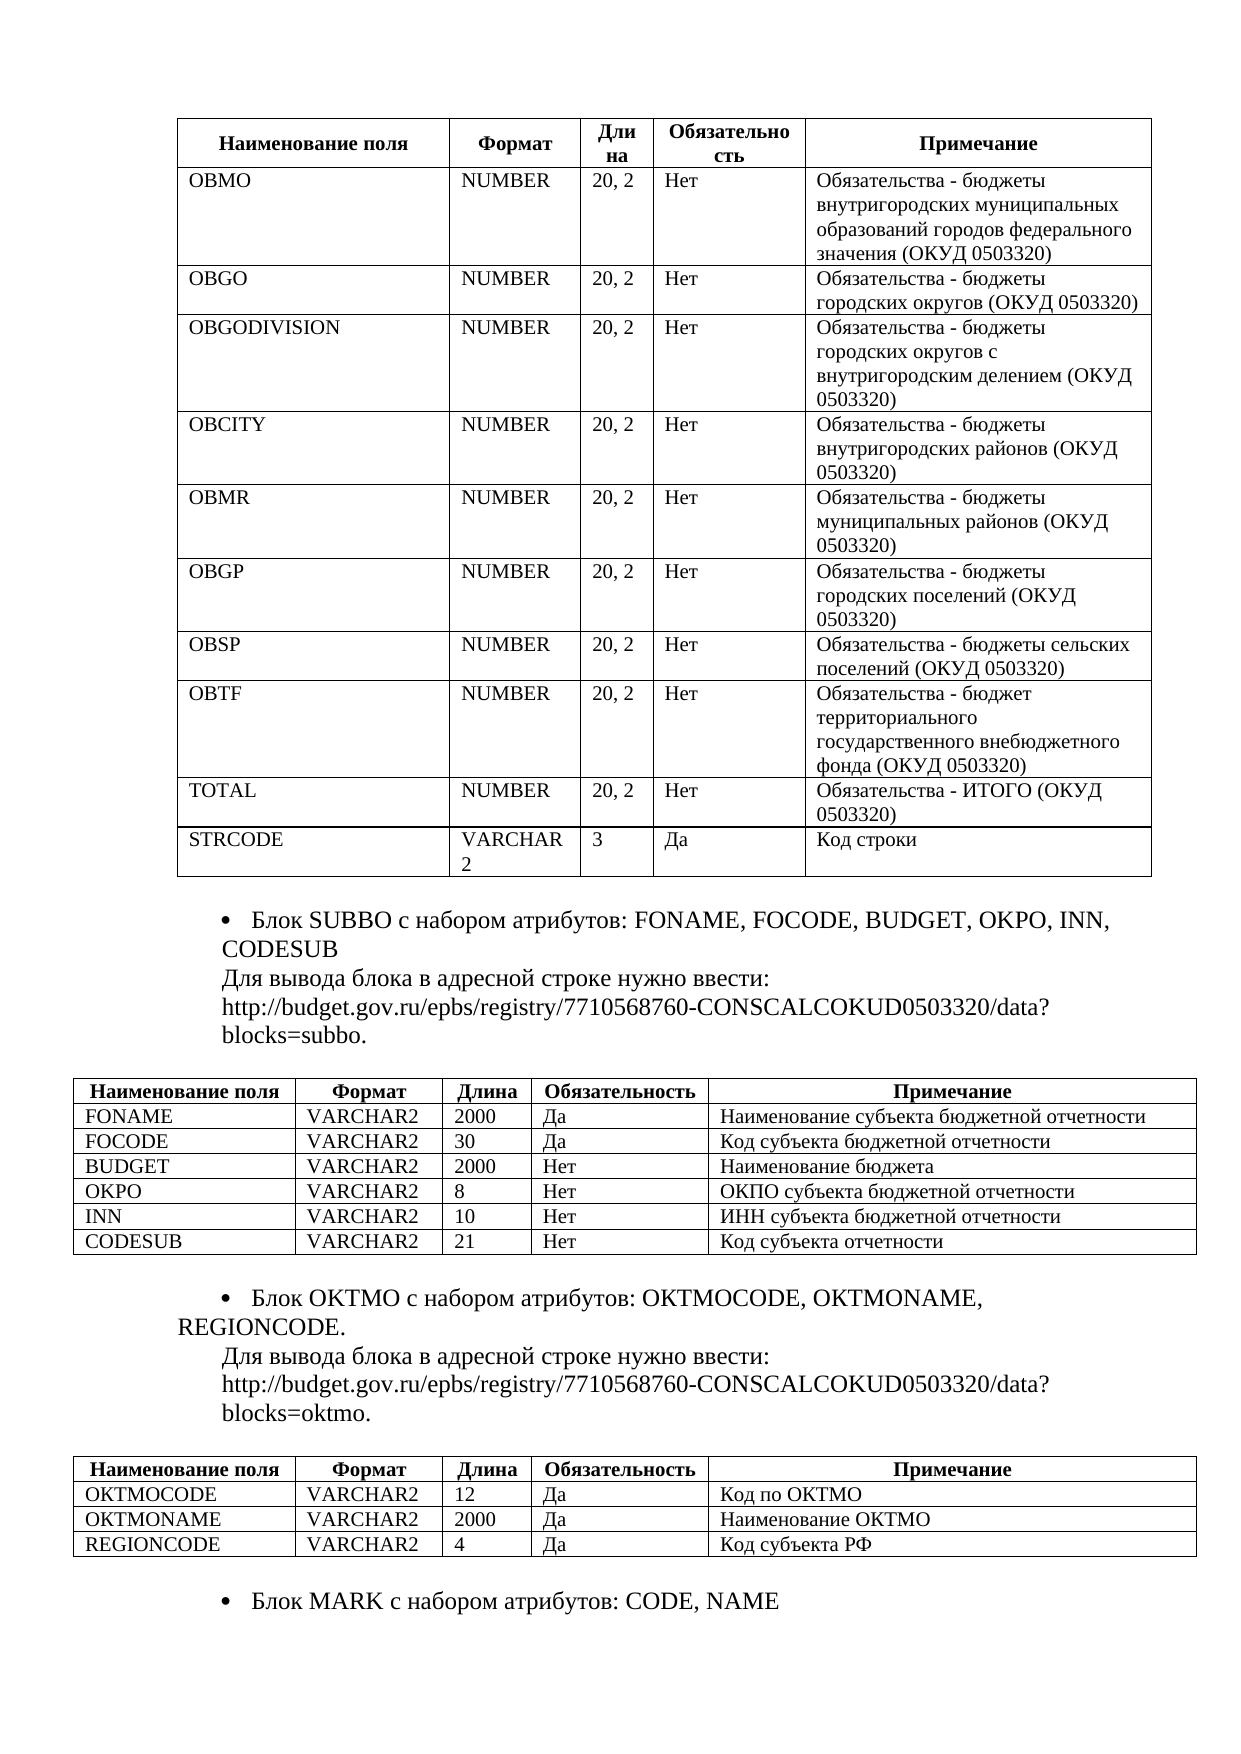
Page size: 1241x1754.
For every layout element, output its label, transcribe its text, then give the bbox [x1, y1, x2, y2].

table_cell 20, 2 [581, 632, 653, 680]
table_cell Обязательства - ИТОГО (ОКУД 0503320) [806, 778, 1151, 826]
table_cell OBSP [178, 632, 449, 680]
table_cell VARCHAR2 [296, 1179, 442, 1203]
table_cell Код субъекта отчетности [709, 1230, 1196, 1253]
table_cell Код строки [806, 828, 1151, 876]
table_cell Да [654, 828, 805, 876]
table_cell Код субъекта РФ [709, 1532, 1196, 1556]
table_cell Обязательства - бюджеты городских округов с внутригородским делением (ОКУД 0503320) [806, 315, 1151, 411]
table_header Формат [296, 1457, 442, 1481]
table_cell NUMBER [450, 168, 580, 264]
table_cell OBMO [178, 168, 449, 264]
table_cell Нет [654, 778, 805, 826]
table_cell VARCHAR2 [296, 1129, 442, 1153]
table_cell VARCHAR2 [296, 1230, 442, 1253]
table_header Примечание [806, 119, 1151, 167]
table_cell Код субъекта бюджетной отчетности [709, 1129, 1196, 1153]
table_cell ИНН субъекта бюджетной отчетности [709, 1204, 1196, 1228]
table_cell 2000 [443, 1507, 531, 1531]
table_cell 30 [443, 1129, 531, 1153]
table_cell NUMBER [450, 559, 580, 631]
table_header Наименование поля [74, 1457, 295, 1481]
table_cell VARCHAR2 [296, 1104, 442, 1128]
table_cell 20, 2 [581, 778, 653, 826]
table_header Длина [581, 119, 653, 167]
table_cell VARCHAR2 [296, 1532, 442, 1556]
table_cell 3 [581, 828, 653, 876]
list Блок SUBBO с набором атрибутов: FONAME, FOCODE, BUDGET, OKPO, INN, CODESUB [222, 905, 1152, 963]
table_cell Обязательства - бюджеты городских поселений (ОКУД 0503320) [806, 559, 1151, 631]
table_cell NUMBER [450, 632, 580, 680]
table_cell 2000 [443, 1154, 531, 1178]
table_cell REGIONCODE [74, 1532, 295, 1556]
table_header Наименование поля [74, 1079, 295, 1103]
table_header Обязательность [654, 119, 805, 167]
table_cell BUDGET [74, 1154, 295, 1178]
table_cell Нет [654, 485, 805, 557]
table_cell 12 [443, 1482, 531, 1506]
table_cell Код по ОКТМО [709, 1482, 1196, 1506]
table_header Длина [443, 1079, 531, 1103]
table_cell ОКТМОCODE [74, 1482, 295, 1506]
table_cell 21 [443, 1230, 531, 1253]
table_cell STRCODE [178, 828, 449, 876]
table_cell Нет [654, 412, 805, 484]
table_cell Да [532, 1129, 708, 1153]
table_cell NUMBER [450, 778, 580, 826]
table_header Примечание [709, 1079, 1196, 1103]
table_cell Обязательства - бюджеты внутригородских муниципальных образований городов федерального значения (ОКУД 0503320) [806, 168, 1151, 264]
table_cell NUMBER [450, 681, 580, 777]
table_cell Да [532, 1532, 708, 1556]
table_header Формат [296, 1079, 442, 1103]
table_cell 4 [443, 1532, 531, 1556]
table_header Обязательность [532, 1079, 708, 1103]
table_cell 20, 2 [581, 412, 653, 484]
table_cell 20, 2 [581, 485, 653, 557]
list Для вывода блока в адресной строке нужно ввести: http://budget.gov.ru/epbs/registry/7710568760-CONSCALCOKUD0503320/data?blocks=oktmo. [222, 1341, 1152, 1427]
table_cell VARCHAR2 [296, 1482, 442, 1506]
table_cell Нет [654, 632, 805, 680]
table_cell Да [532, 1104, 708, 1128]
table_cell NUMBER [450, 315, 580, 411]
table_cell Нет [654, 559, 805, 631]
table_cell OBMR [178, 485, 449, 557]
table_cell Обязательства - бюджет территориального государственного внебюджетного фонда (ОКУД 0503320) [806, 681, 1151, 777]
table_cell Нет [654, 266, 805, 314]
table_cell 20, 2 [581, 266, 653, 314]
table_cell Нет [654, 681, 805, 777]
table_cell 20, 2 [581, 681, 653, 777]
table_header Обязательность [532, 1457, 708, 1481]
table_cell FOCODE [74, 1129, 295, 1153]
table_cell Нет [532, 1230, 708, 1253]
table_cell 20, 2 [581, 315, 653, 411]
table_cell Обязательства - бюджеты городских округов (ОКУД 0503320) [806, 266, 1151, 314]
table_cell Нет [532, 1179, 708, 1203]
table_cell OKPO [74, 1179, 295, 1203]
table_cell Обязательства - бюджеты внутригородских районов (ОКУД 0503320) [806, 412, 1151, 484]
table_cell Нет [654, 168, 805, 264]
table_cell 8 [443, 1179, 531, 1203]
table_cell VARCHAR2 [296, 1154, 442, 1178]
table_cell NUMBER [450, 266, 580, 314]
table_cell Наименование субъекта бюджетной отчетности [709, 1104, 1196, 1128]
table_cell Да [532, 1482, 708, 1506]
table_cell Обязательства - бюджеты муниципальных районов (ОКУД 0503320) [806, 485, 1151, 557]
table_cell VARCHAR2 [296, 1507, 442, 1531]
table_header Примечание [709, 1457, 1196, 1481]
table_cell VARCHAR2 [450, 828, 580, 876]
table_cell OBTF [178, 681, 449, 777]
list Блок OKTMO с набором атрибутов: ОКТМОCODE, ОКТМОNAME, REGIONCODE. [177, 1283, 1152, 1341]
list Для вывода блока в адресной строке нужно ввести: http://budget.gov.ru/epbs/registry/7710568760-CONSCALCOKUD0503320/data?blocks=subbo. [222, 963, 1152, 1049]
table_cell Наименование ОКТМО [709, 1507, 1196, 1531]
list Блок MARK с набором атрибутов: CODE, NAME [177, 1586, 1152, 1615]
table_cell CODESUB [74, 1230, 295, 1253]
table_cell Нет [532, 1204, 708, 1228]
table_cell ОКТМОNAME [74, 1507, 295, 1531]
table_cell OBCITY [178, 412, 449, 484]
table_header Наименование поля [178, 119, 449, 167]
table_cell 20, 2 [581, 559, 653, 631]
table_cell Нет [654, 315, 805, 411]
table_header Длина [443, 1457, 531, 1481]
table_cell Нет [532, 1154, 708, 1178]
table_cell ОКПО субъекта бюджетной отчетности [709, 1179, 1196, 1203]
table_cell Наименование бюджета [709, 1154, 1196, 1178]
table_cell INN [74, 1204, 295, 1228]
table_cell NUMBER [450, 412, 580, 484]
table_cell TOTAL [178, 778, 449, 826]
table_cell 2000 [443, 1104, 531, 1128]
table_cell 20, 2 [581, 168, 653, 264]
table_cell VARCHAR2 [296, 1204, 442, 1228]
table_header Формат [450, 119, 580, 167]
table_cell FONAME [74, 1104, 295, 1128]
table_cell NUMBER [450, 485, 580, 557]
table_cell OBGO [178, 266, 449, 314]
table_cell OBGP [178, 559, 449, 631]
table_cell OBGODIVISION [178, 315, 449, 411]
table_cell Обязательства - бюджеты сельских поселений (ОКУД 0503320) [806, 632, 1151, 680]
table_cell Да [532, 1507, 708, 1531]
table_cell 10 [443, 1204, 531, 1228]
